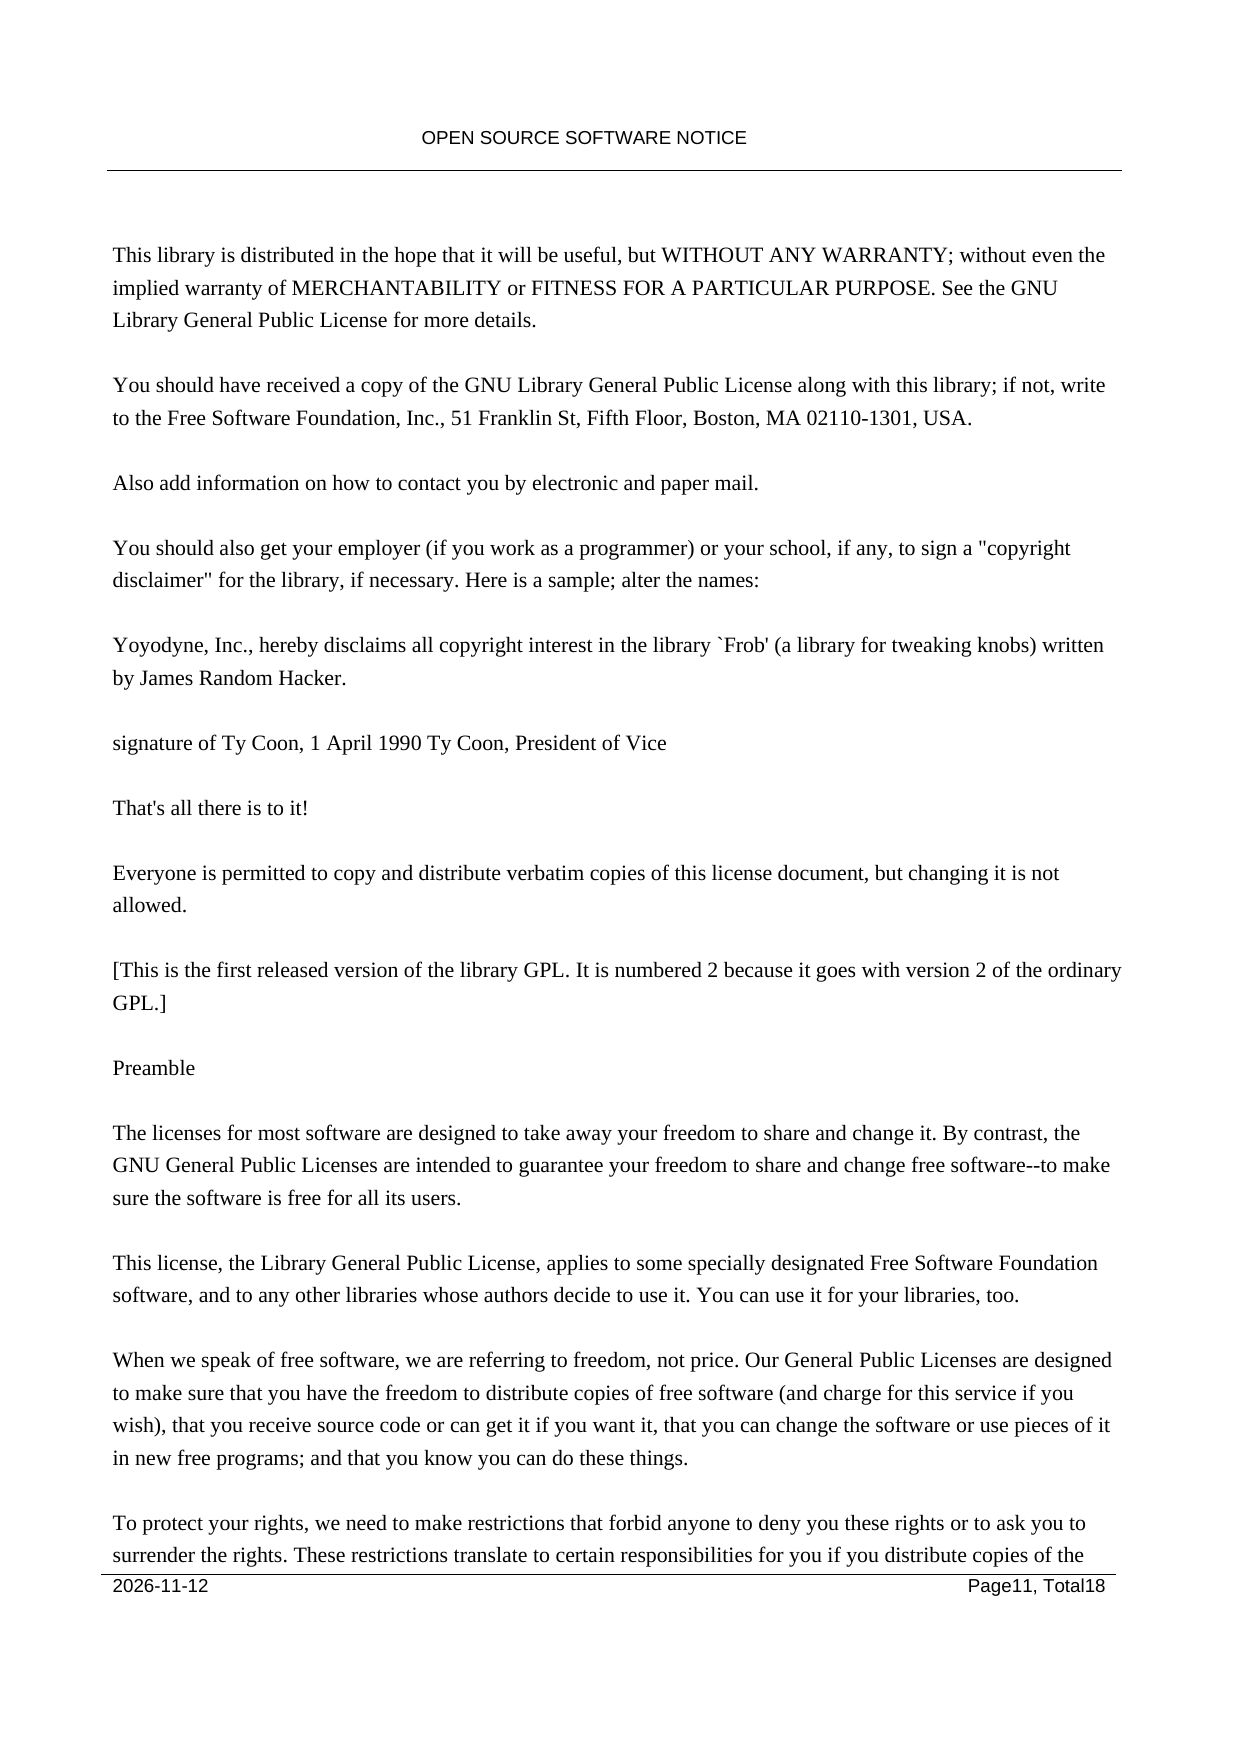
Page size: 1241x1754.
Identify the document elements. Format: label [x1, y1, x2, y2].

text [112, 206, 1128, 1571]
